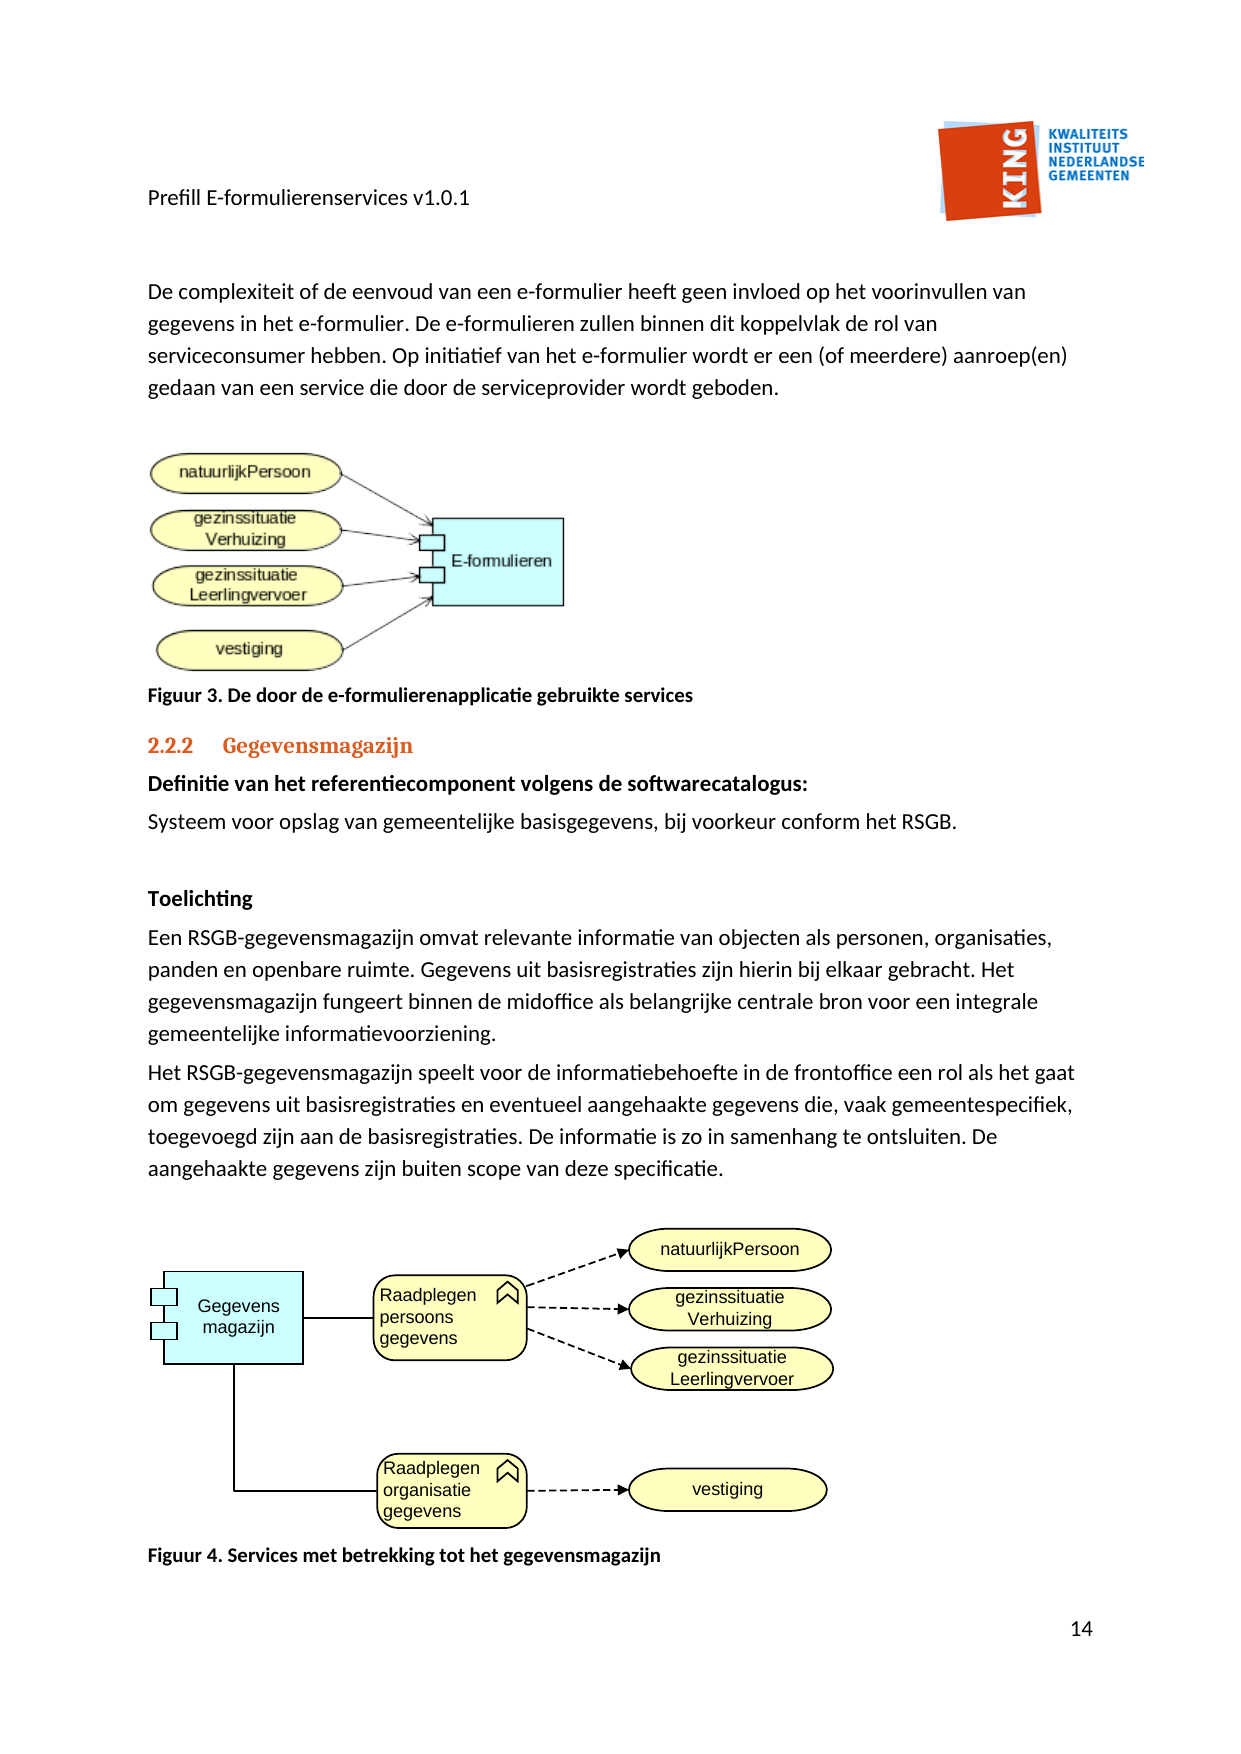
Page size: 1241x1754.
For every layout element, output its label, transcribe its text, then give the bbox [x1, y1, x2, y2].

text De complexiteit of de eenvoud van een e-formulier heeft geen invloed op het voorinvullen van gegevens in het e-formulier. De e-formulieren zullen binnen dit koppelvlak de rol van serviceconsumer hebben. Op initiatief van het e-formulier wordt er een (of meerdere) aanroep(en) gedaan van een service die door de serviceprovider wordt geboden. [148, 277, 1093, 401]
text Een RSGB-gegevensmagazijn omvat relevante informatie van objecten als personen, organisaties, panden en openbare ruimte. Gegevens uit basisregistraties zijn hierin bij elkaar gebracht. Het gegevensmagazijn fungeert binnen de midoffice als belangrijke centrale bron voor een integrale gemeentelijke informatievoorziening. [148, 923, 1093, 1047]
text Systeem voor opslag van gemeentelijke basisgegevens, bij voorkeur conform het RSGB. [148, 807, 1093, 836]
text Toelichting [148, 884, 1093, 912]
text Definitie van het referentiecomponent volgens de softwarecatalogus: [148, 769, 1093, 797]
text Het RSGB-gegevensmagazijn speelt voor de informatiebehoefte in de frontoffice een rol als het gaat om gegevens uit basisregistraties en eventueel aangehaakte gegevens die, vaak gemeentespecifiek, toegevoegd zijn aan de basisregistraties. De informatie is zo in samenhang te ontsluiten. De aangehaakte gegevens zijn buiten scope van deze specificatie. [148, 1058, 1093, 1214]
picture [938, 121, 1145, 221]
subtitle Gegevensmagazijn [148, 733, 1093, 759]
